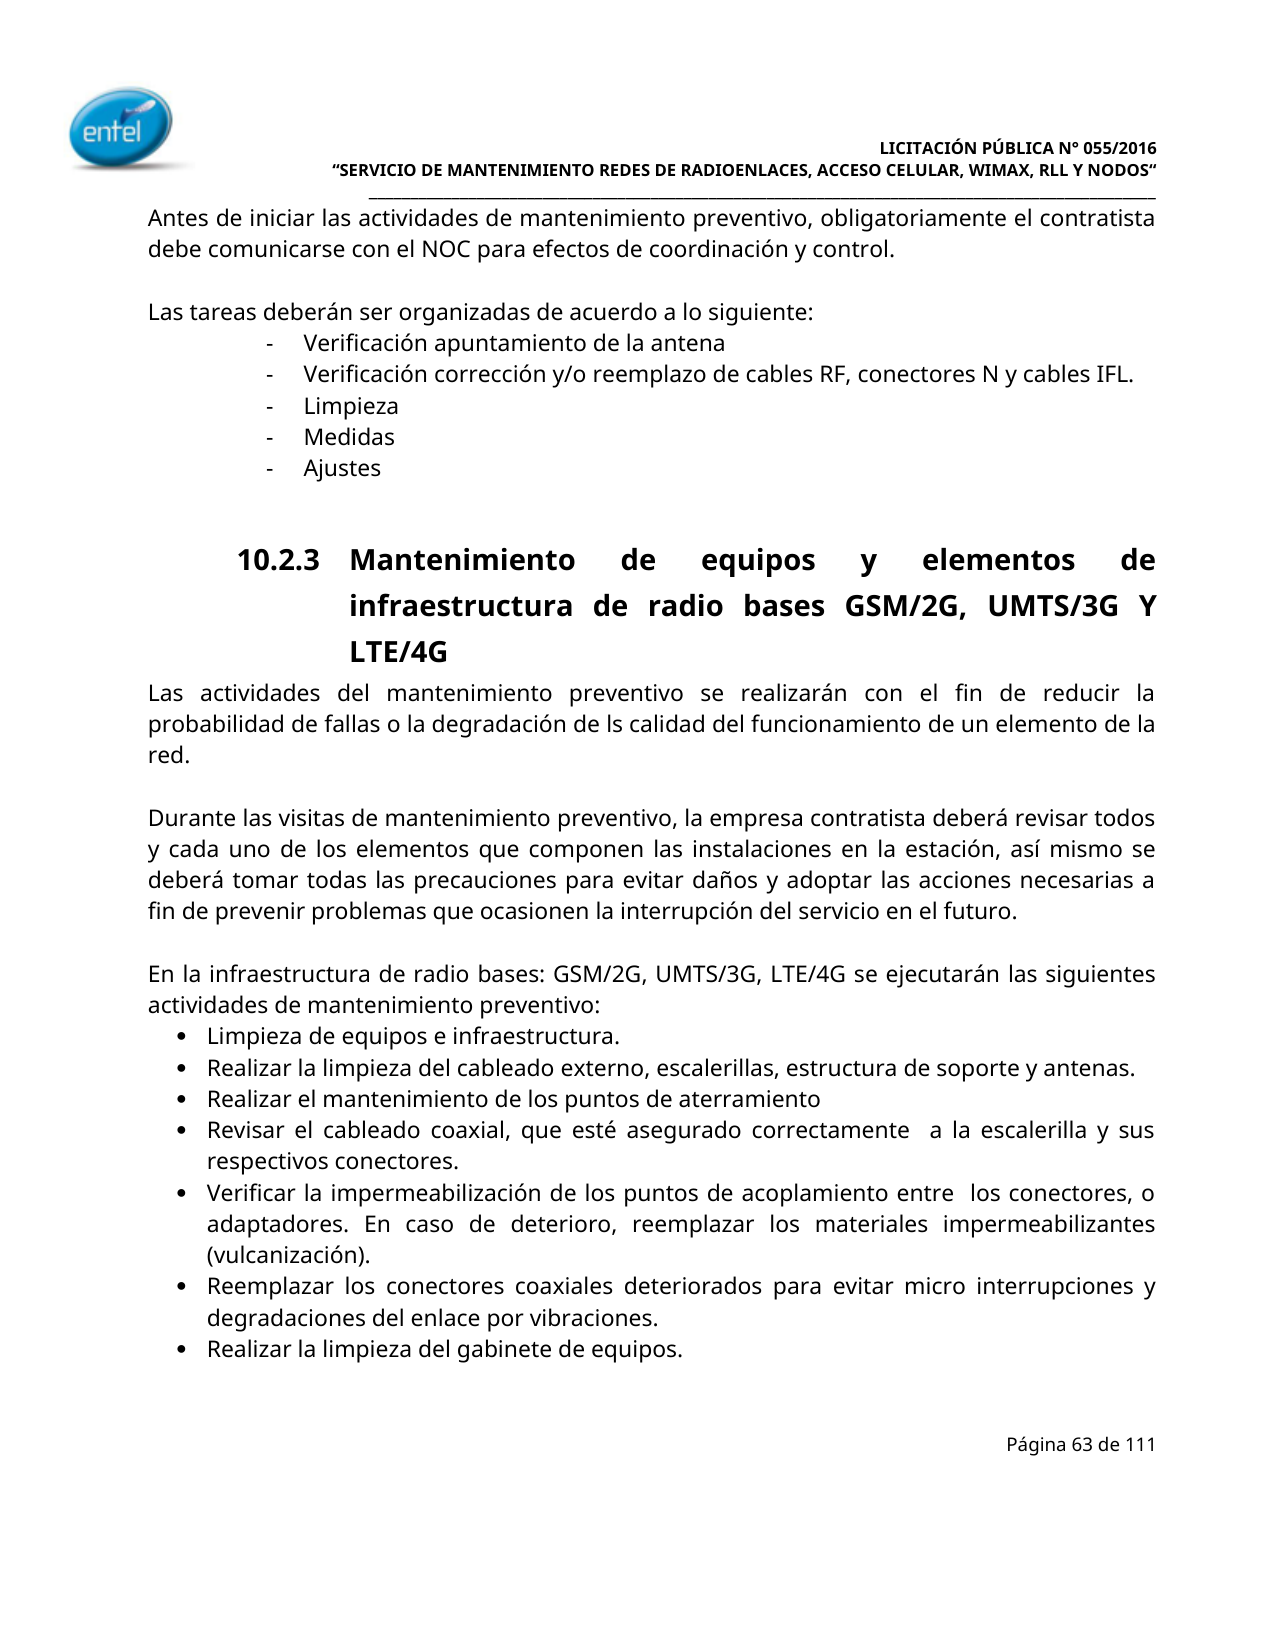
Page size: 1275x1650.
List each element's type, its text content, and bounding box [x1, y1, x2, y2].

list Verificación apuntamiento de la antena [266, 327, 1157, 358]
list Limpieza [266, 389, 1157, 421]
list Medidas [266, 421, 1157, 452]
list Verificación corrección y/o reemplazo de cables RF, conectores N y cables IFL. [266, 358, 1157, 389]
text En la infraestructura de radio bases: GSM/2G, UMTS/3G, LTE/4G se ejecutarán las siguientes actividades de mantenimiento preventivo: [148, 958, 1157, 1020]
list Ajustes [266, 452, 1157, 483]
list Realizar la limpieza del cableado externo, escalerillas, estructura de soporte y antenas. [177, 1051, 1157, 1083]
text Antes de iniciar las actividades de mantenimiento preventivo, obligatoriamente el contratista debe comunicarse con el NOC para efectos de coordinación y control. [148, 202, 1157, 264]
list Reemplazar los conectores coaxiales deteriorados para evitar micro interrupciones y degradaciones del enlace por vibraciones. [177, 1270, 1157, 1333]
text Las tareas deberán ser organizadas de acuerdo a lo siguiente: [148, 296, 1157, 327]
text Durante las visitas de mantenimiento preventivo, la empresa contratista deberá revisar todos y cada uno de los elementos que componen las instalaciones en la estación, así mismo se deberá tomar todas las precauciones para evitar daños y adoptar las acciones necesarias a fin de prevenir problemas que ocasionen la interrupción del servicio en el futuro. [148, 801, 1157, 926]
list Verificar la impermeabilización de los puntos de acoplamiento entre los conectores, o adaptadores. En caso de deterioro, reemplazar los materiales impermeabilizantes (vulcanización). [177, 1176, 1157, 1270]
list Revisar el cableado coaxial, que esté asegurado correctamente a la escalerilla y sus respectivos conectores. [177, 1114, 1157, 1176]
subtitle Mantenimiento de equipos y elementos de infraestructura de radio bases GSM/2G, UMTS/3G Y LTE/4G [236, 539, 1157, 671]
list Realizar la limpieza del gabinete de equipos. [177, 1333, 1157, 1364]
list Limpieza de equipos e infraestructura. [177, 1020, 1157, 1051]
picture [53, 80, 196, 178]
list Realizar el mantenimiento de los puntos de aterramiento [177, 1083, 1157, 1114]
text Las actividades del mantenimiento preventivo se realizarán con el fin de reducir la probabilidad de fallas o la degradación de ls calidad del funcionamiento de un elemento de la red. [148, 676, 1157, 770]
